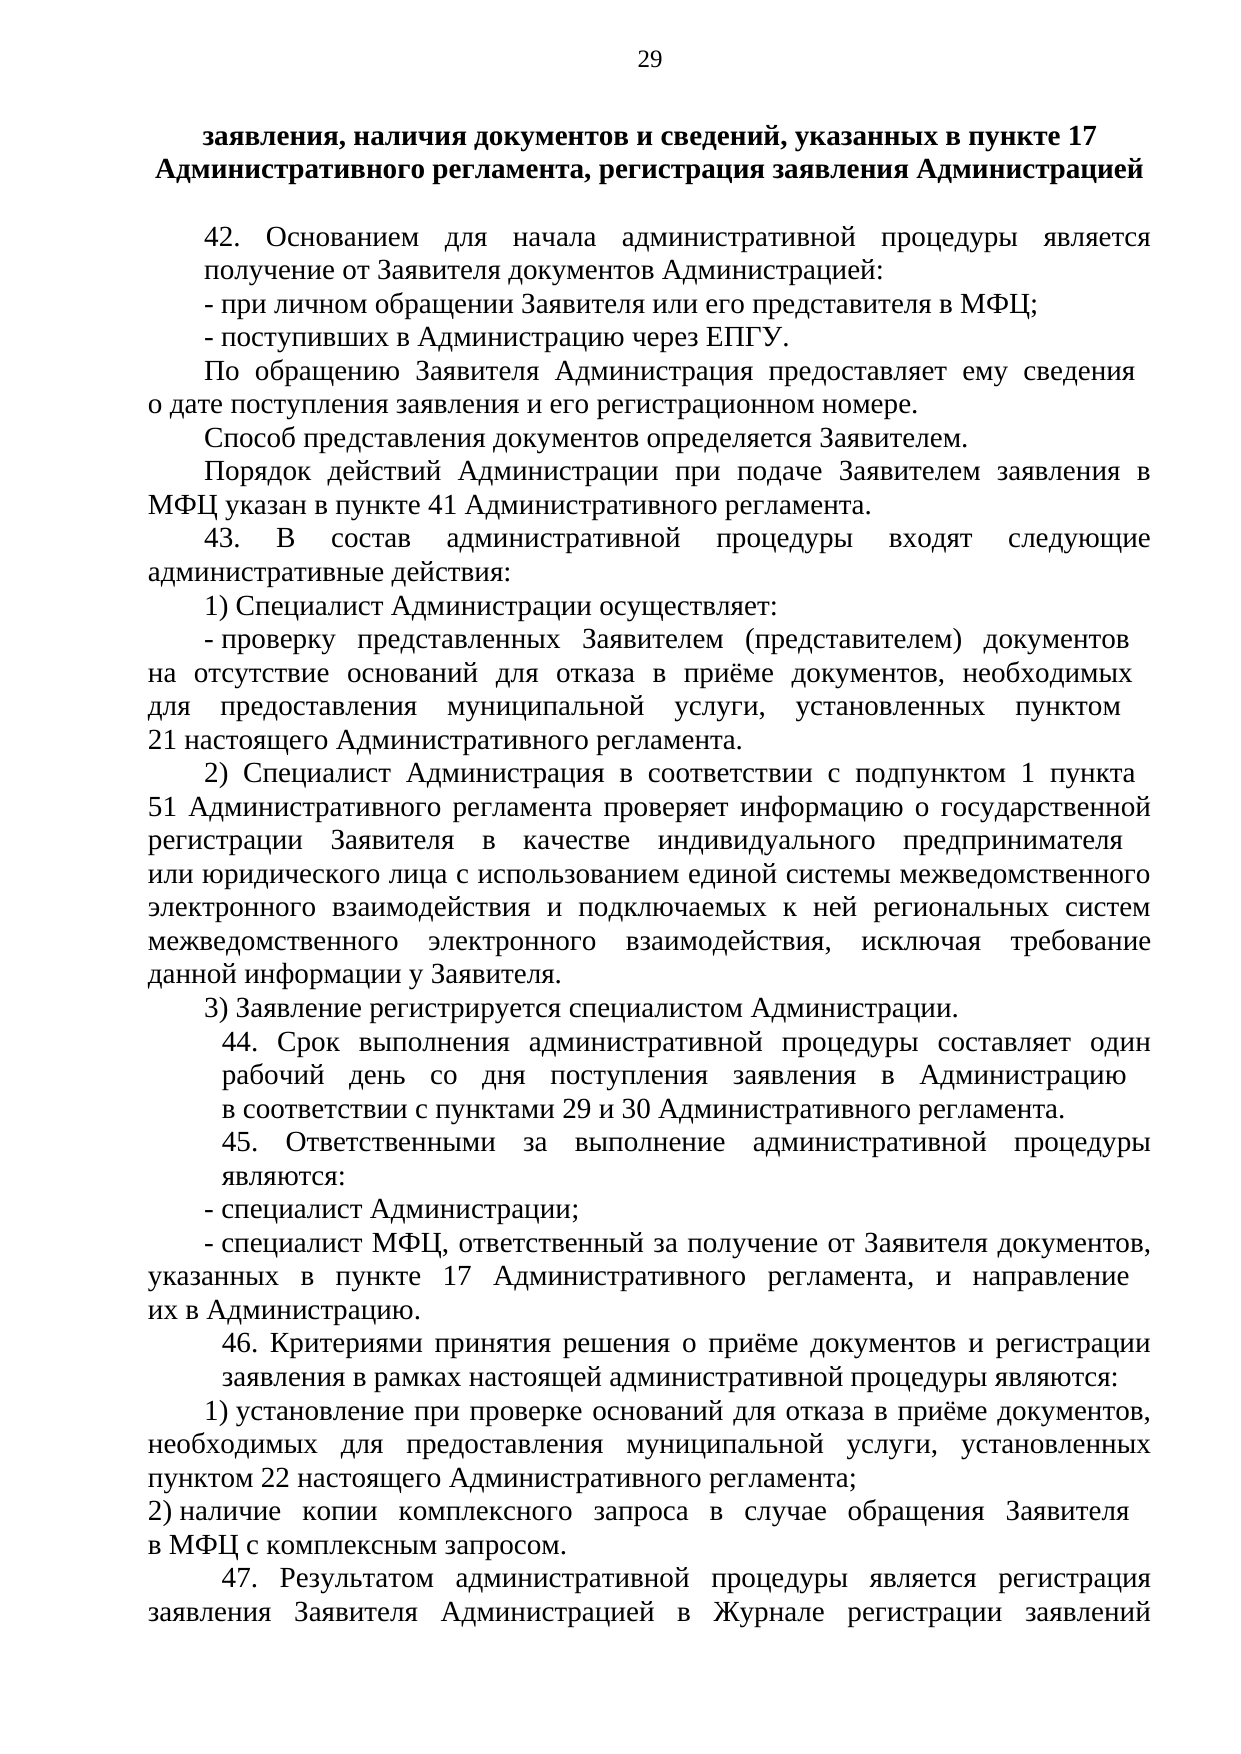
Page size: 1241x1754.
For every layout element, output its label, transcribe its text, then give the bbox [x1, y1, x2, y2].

text 43. В состав административной процедуры входят следующие административные действия: [148, 521, 1152, 588]
text 42. Основанием для начала административной процедуры является получение от Заявителя документов Администрацией: [204, 219, 1152, 286]
text 3) Заявление регистрируется специалистом Администрации. [148, 990, 1152, 1024]
text 1) Специалист Администрации осуществляет: [148, 588, 1152, 621]
text 45. Ответственными за выполнение административной процедуры являются: [222, 1124, 1152, 1191]
text - проверку представленных Заявителем (представителем) документов на отсутствие оснований для отказа в приёме документов, необходимых для предоставления муниципальной услуги, установленных пунктом 21 настоящего Административного регламента. [148, 621, 1152, 755]
text - специалист МФЦ, ответственный за получение от Заявителя документов, указанных в пункте 17 Административного регламента, и направление их в Администрацию. [148, 1225, 1152, 1326]
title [148, 118, 1152, 185]
text - поступивших в Администрацию через ЕПГУ. [148, 319, 1152, 353]
text 2) Специалист Администрация в соответствии с подпунктом 1 пункта 51 Административного регламента проверяет информацию о государственной регистрации Заявителя в качестве индивидуального предпринимателя или юридического лица с использованием единой системы межведомственного электронного взаимодействия и подключаемых к ней региональных систем межведомственного электронного взаимодействия, исключая требование данной информации у Заявителя. [148, 755, 1152, 990]
text - при личном обращении Заявителя или его представителя в МФЦ; [148, 286, 1152, 319]
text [148, 1560, 1152, 1627]
text 46. Критериями принятия решения о приёме документов и регистрации заявления в рамках настоящей административной процедуры являются: [222, 1326, 1152, 1393]
text 44. Срок выполнения административной процедуры составляет один рабочий день со дня поступления заявления в Администрацию в соответствии с пунктами 29 и 30 Административного регламента. [222, 1024, 1152, 1124]
text Способ представления документов определяется Заявителем. [148, 420, 1152, 453]
text Порядок действий Администрации при подаче Заявителем заявления в МФЦ указан в пункте 41 Административного регламента. [148, 453, 1152, 521]
text - специалист Администрации; [148, 1191, 1152, 1225]
text 1) установление при проверке оснований для отказа в приёме документов, необходимых для предоставления муниципальной услуги, установленных пунктом 22 настоящего Административного регламента; [148, 1393, 1152, 1493]
text 2) наличие копии комплексного запроса в случае обращения Заявителя в МФЦ с комплексным запросом. [148, 1493, 1152, 1560]
text По обращению Заявителя Администрация предоставляет ему сведения о дате поступления заявления и его регистрационном номере. [148, 353, 1152, 420]
